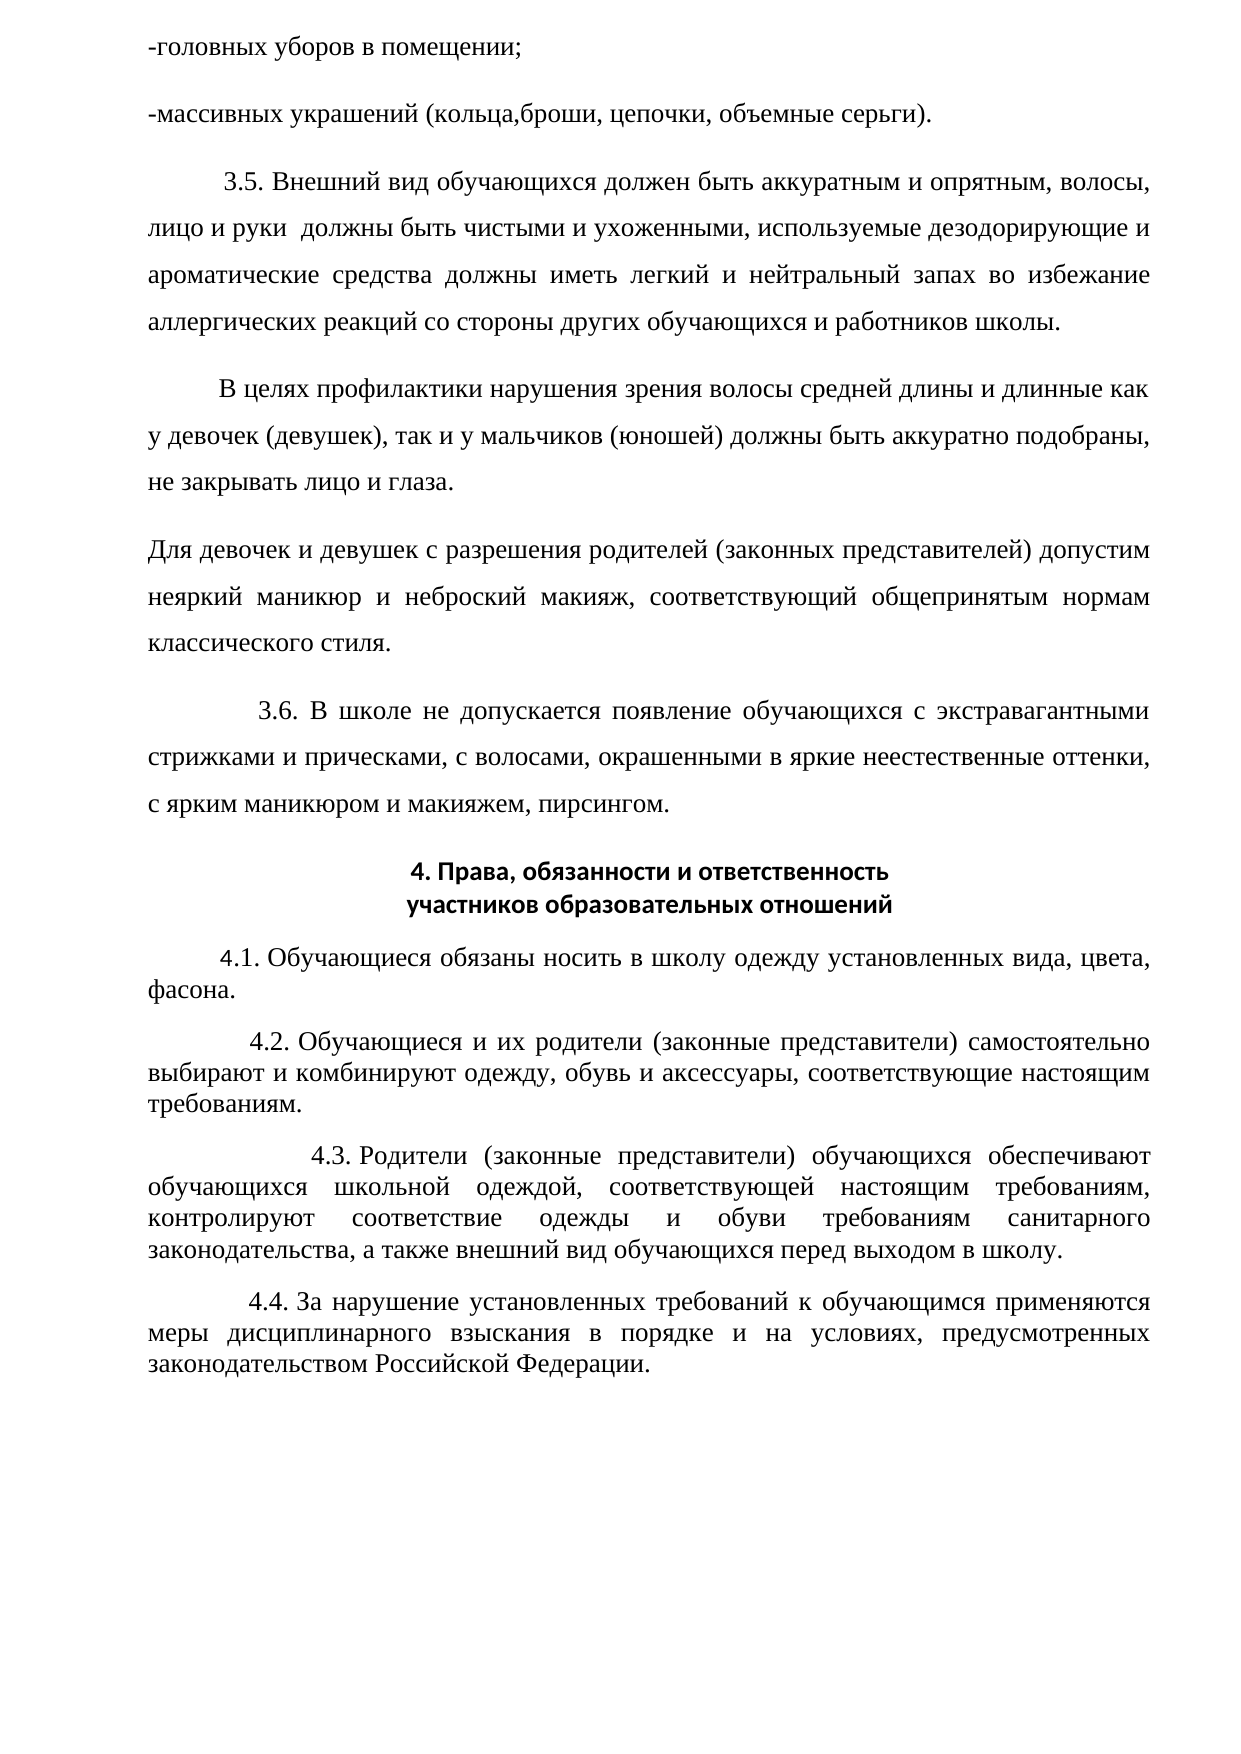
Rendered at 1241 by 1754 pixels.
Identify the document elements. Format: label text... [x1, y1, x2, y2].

text 4.3. Родители (законные представители) обучающихся обеспечивают обучающихся школьной одеждой, соответствующей настоящим требованиям, контролируют соответствие одежды и обуви требованиям санитарного законодательства, а также внешний вид обучающихся перед выходом в школу. [148, 1139, 1152, 1264]
text 4.2. Обучающиеся и их родители (законные представители) самостоятельно выбирают и комбинируют одежду, обувь и аксессуары, соответствующие настоящим требованиям. [148, 1025, 1152, 1118]
text Для девочек и девушек с разрешения родителей (законных представителей) допустим неяркий маникюр и неброский макияж, соответствующий общепринятым нормам классического стиля. [148, 533, 1152, 657]
text 4. Права, обязанности и ответственность участников образовательных отношений [148, 854, 1152, 921]
text 3.5. Внешний вид обучающихся должен быть аккуратным и опрятным, волосы, лицо и руки должны быть чистыми и ухоженными, используемые дезодорирующие и ароматические средства должны иметь легкий и нейтральный запах во избежание аллергических реакций со стороны других обучающихся и работников школы. [148, 164, 1152, 336]
text -массивных украшений (кольца,броши, цепочки, объемные серьги). [148, 97, 1152, 128]
text 4.1. Обучающиеся обязаны носить в школу одежду установленных вида, цвета, фасона. [148, 941, 1152, 1004]
text 4.4. За нарушение установленных требований к обучающимся применяются меры дисциплинарного взыскания в порядке и на условиях, предусмотренных законодательством Российской Федерации. [148, 1285, 1152, 1378]
text 3.6. В школе не допускается появление обучающихся с экстравагантными стрижками и прическами, с волосами, окрашенными в яркие неестественные оттенки, с ярким маникюром и макияжем, пирсингом. [148, 694, 1152, 818]
text В целях профилактики нарушения зрения волосы средней длины и длинные как у девочек (девушек), так и у мальчиков (юношей) должны быть аккуратно подобраны, не закрывать лицо и глаза. [148, 372, 1152, 497]
text -головных уборов в помещении; [148, 29, 1152, 61]
